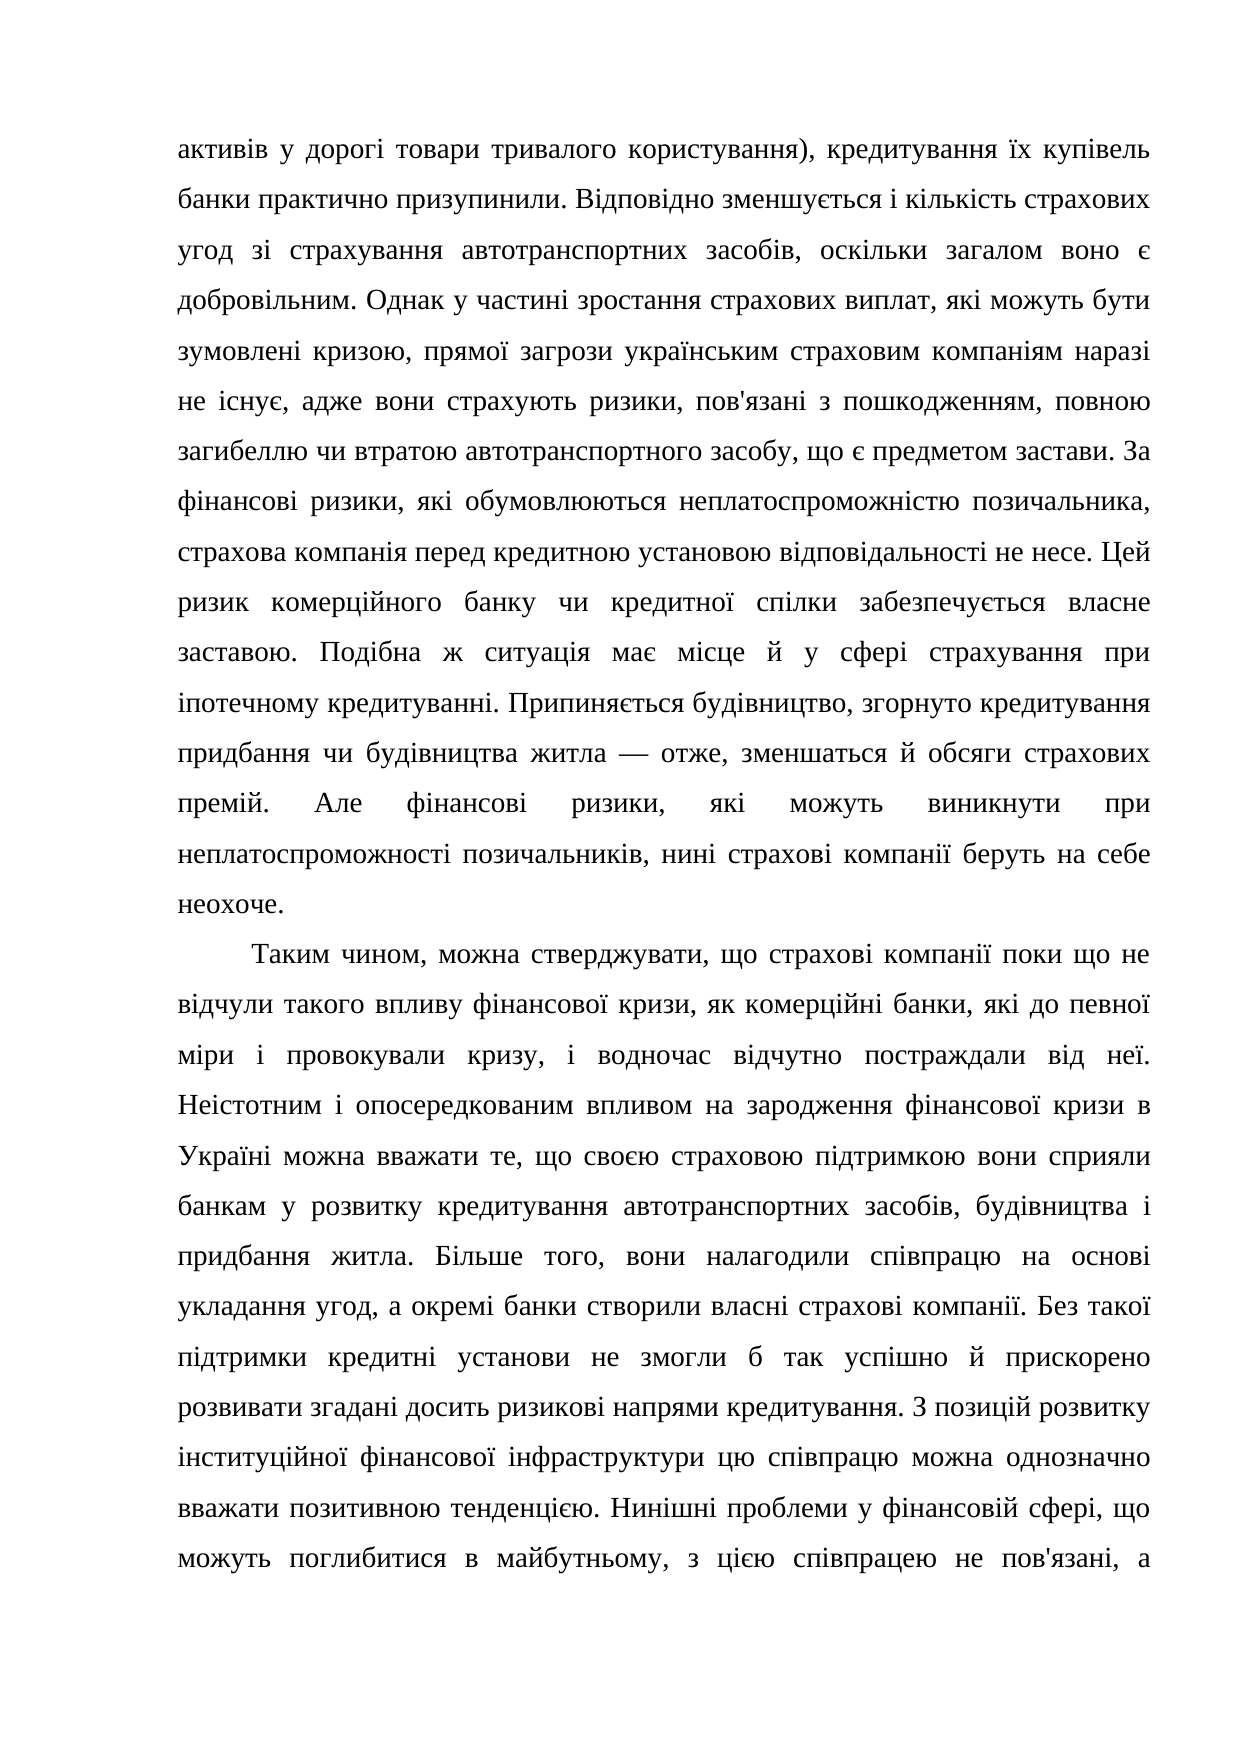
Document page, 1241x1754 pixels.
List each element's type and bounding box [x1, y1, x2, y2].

text [177, 936, 1152, 1574]
text [177, 131, 1152, 919]
